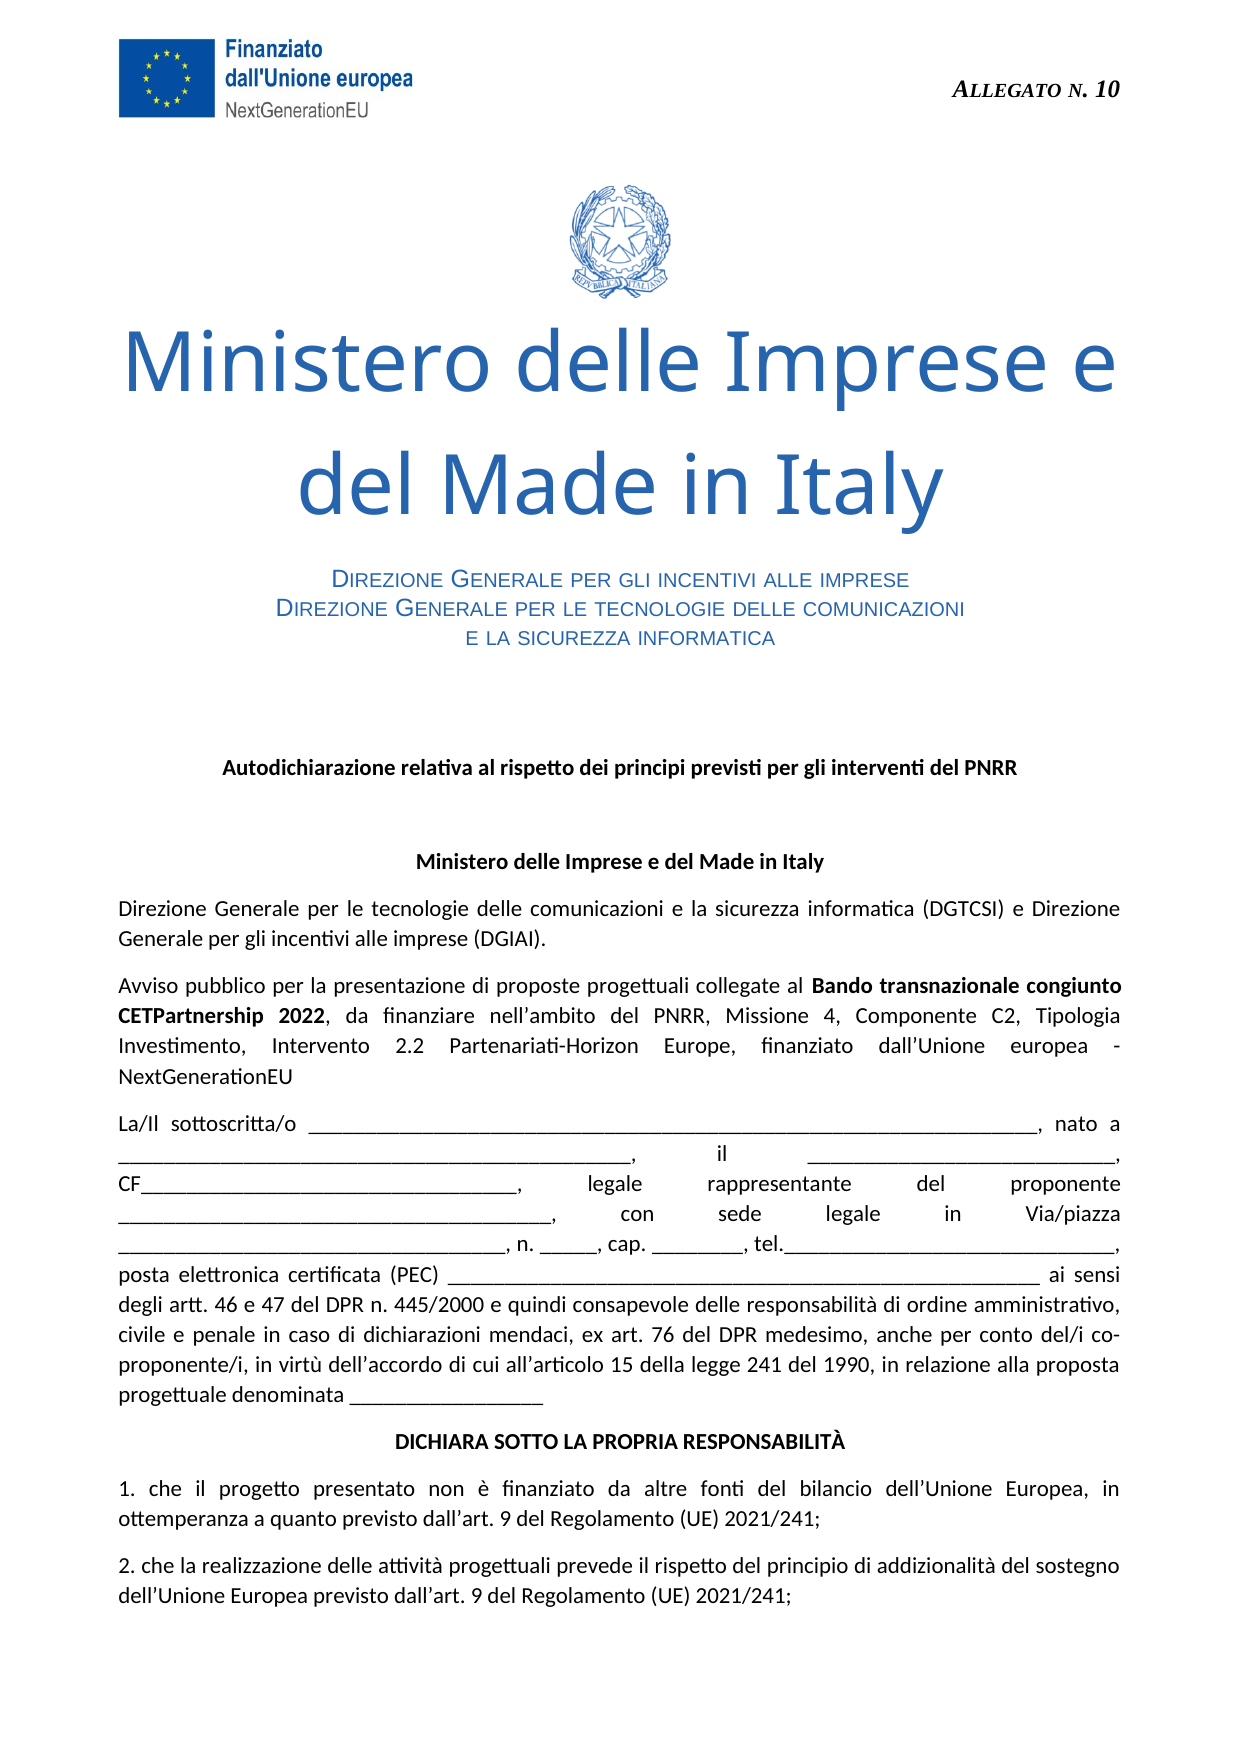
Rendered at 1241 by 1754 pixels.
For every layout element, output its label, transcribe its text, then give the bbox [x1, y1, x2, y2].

text Ministero delle Imprese e del Made in Italy [118, 847, 1122, 875]
text 2. che la realizzazione delle attività progettuali prevede il rispetto del principio di addizionalità del sostegno dell’Unione Europea previsto dall’art. 9 del Regolamento (UE) 2021/241; [118, 1551, 1122, 1610]
text Direzione Generale per le tecnologie delle comunicazioni e la sicurezza informatica (DGTCSI) e Direzione Generale per gli incentivi alle imprese (DGIAI). [118, 894, 1122, 952]
text 1. che il progetto presentato non è finanziato da altre fonti del bilancio dell’Unione Europea, in ottemperanza a quanto previsto dall’art. 9 del Regolamento (UE) 2021/241; [118, 1474, 1122, 1533]
text La/Il sottoscritta/o ________________________________________________________________, nato a _____________________________________________, il ___________________________, CF_________________________________, legale rappresentante del proponente ______________________________________, con sede legale in Via/piazza __________________________________, n. _____, cap. ________, tel._____________________________, posta elettronica certificata (PEC) ____________________________________________________ ai sensi degli artt. 46 e 47 del DPR n. 445/2000 e quindi consapevole delle responsabilità di ordine amministrativo, civile e penale in caso di dichiarazioni mendaci, ex art. 76 del DPR medesimo, anche per conto del/i co-proponente/i, in virtù dell’accordo di cui all’articolo 15 della legge 241 del 1990, in relazione alla proposta progettuale denominata _________________ [118, 1109, 1122, 1409]
text DICHIARA SOTTO LA PROPRIA RESPONSABILITÀ [118, 1427, 1122, 1456]
text Autodichiarazione relativa al rispetto dei principi previsti per gli interventi del PNRR [118, 753, 1122, 782]
picture [118, 38, 413, 118]
picture [561, 182, 679, 301]
text Avviso pubblico per la presentazione di proposte progettuali collegate al Bando transnazionale congiunto CETPartnership 2022, da finanziare nell’ambito del PNRR, Missione 4, Componente C2, Tipologia Investimento, Intervento 2.2 Partenariati-Horizon Europe, finanziato dall’Unione europea - NextGenerationEU [118, 971, 1122, 1090]
